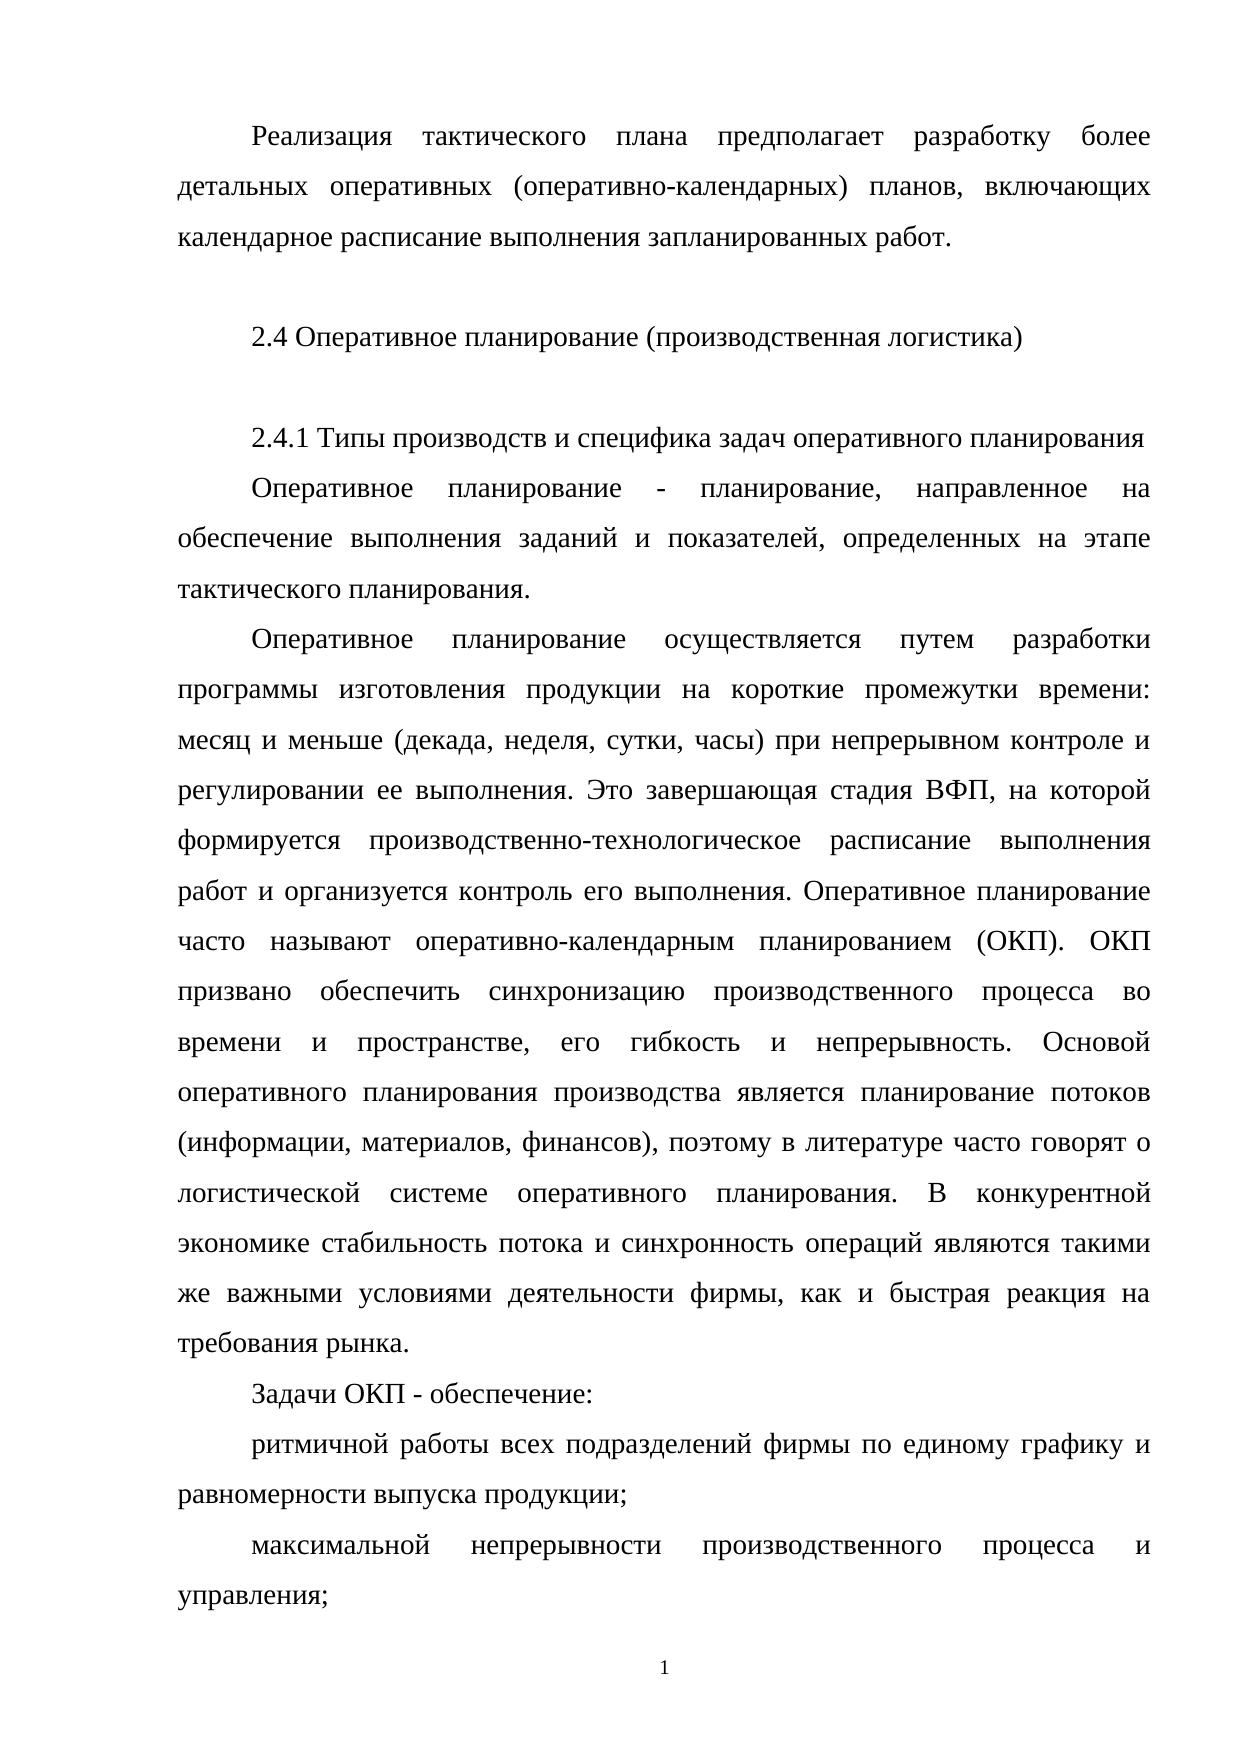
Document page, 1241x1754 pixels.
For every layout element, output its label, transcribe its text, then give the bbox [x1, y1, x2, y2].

text ритмичной работы всех подразделений фирмы по единому графику и равномерности выпуска продукции; [177, 1426, 1152, 1510]
text Оперативное планирование - планирование, направленное на обеспечение выполнения заданий и показателей, определенных на этапе тактического планирования. [177, 470, 1152, 604]
text максимальной непрерывности производственного процесса и управления; [177, 1527, 1152, 1611]
text Задачи ОКП - обеспечение: [177, 1376, 1152, 1409]
text 2.4.1 Типы производств и специфика задач оперативного планирования [177, 420, 1152, 453]
text Реализация тактического плана предполагает разработку более детальных оперативных (оперативно-календарных) планов, включающих календарное расписание выполнения запланированных работ. [177, 118, 1152, 252]
text 2.4 Оперативное планирование (производственная логистика) [177, 319, 1152, 353]
text Оперативное планирование осуществляется путем разработки программы изготовления продукции на короткие промежутки времени: месяц и меньше (декада, неделя, сутки, часы) при непрерывном контроле и регулировании ее выполнения. Это завершающая стадия ВФП, на которой формируется производственно-технологическое расписание выполнения работ и организуется контроль его выполнения. Оперативное планирование часто называют оперативно-календарным планированием (ОКП). ОКП призвано обеспечить синхронизацию производственного процесса во времени и пространстве, его гибкость и непрерывность. Основой оперативного планирования производства является планирование потоков (информации, материалов, финансов), поэтому в литературе часто говорят о логистической системе оперативного планирования. В конкурентной экономике стабильность потока и синхронность операций являются такими же важными условиями деятельности фирмы, как и быстрая реакция на требования рынка. [177, 621, 1152, 1359]
